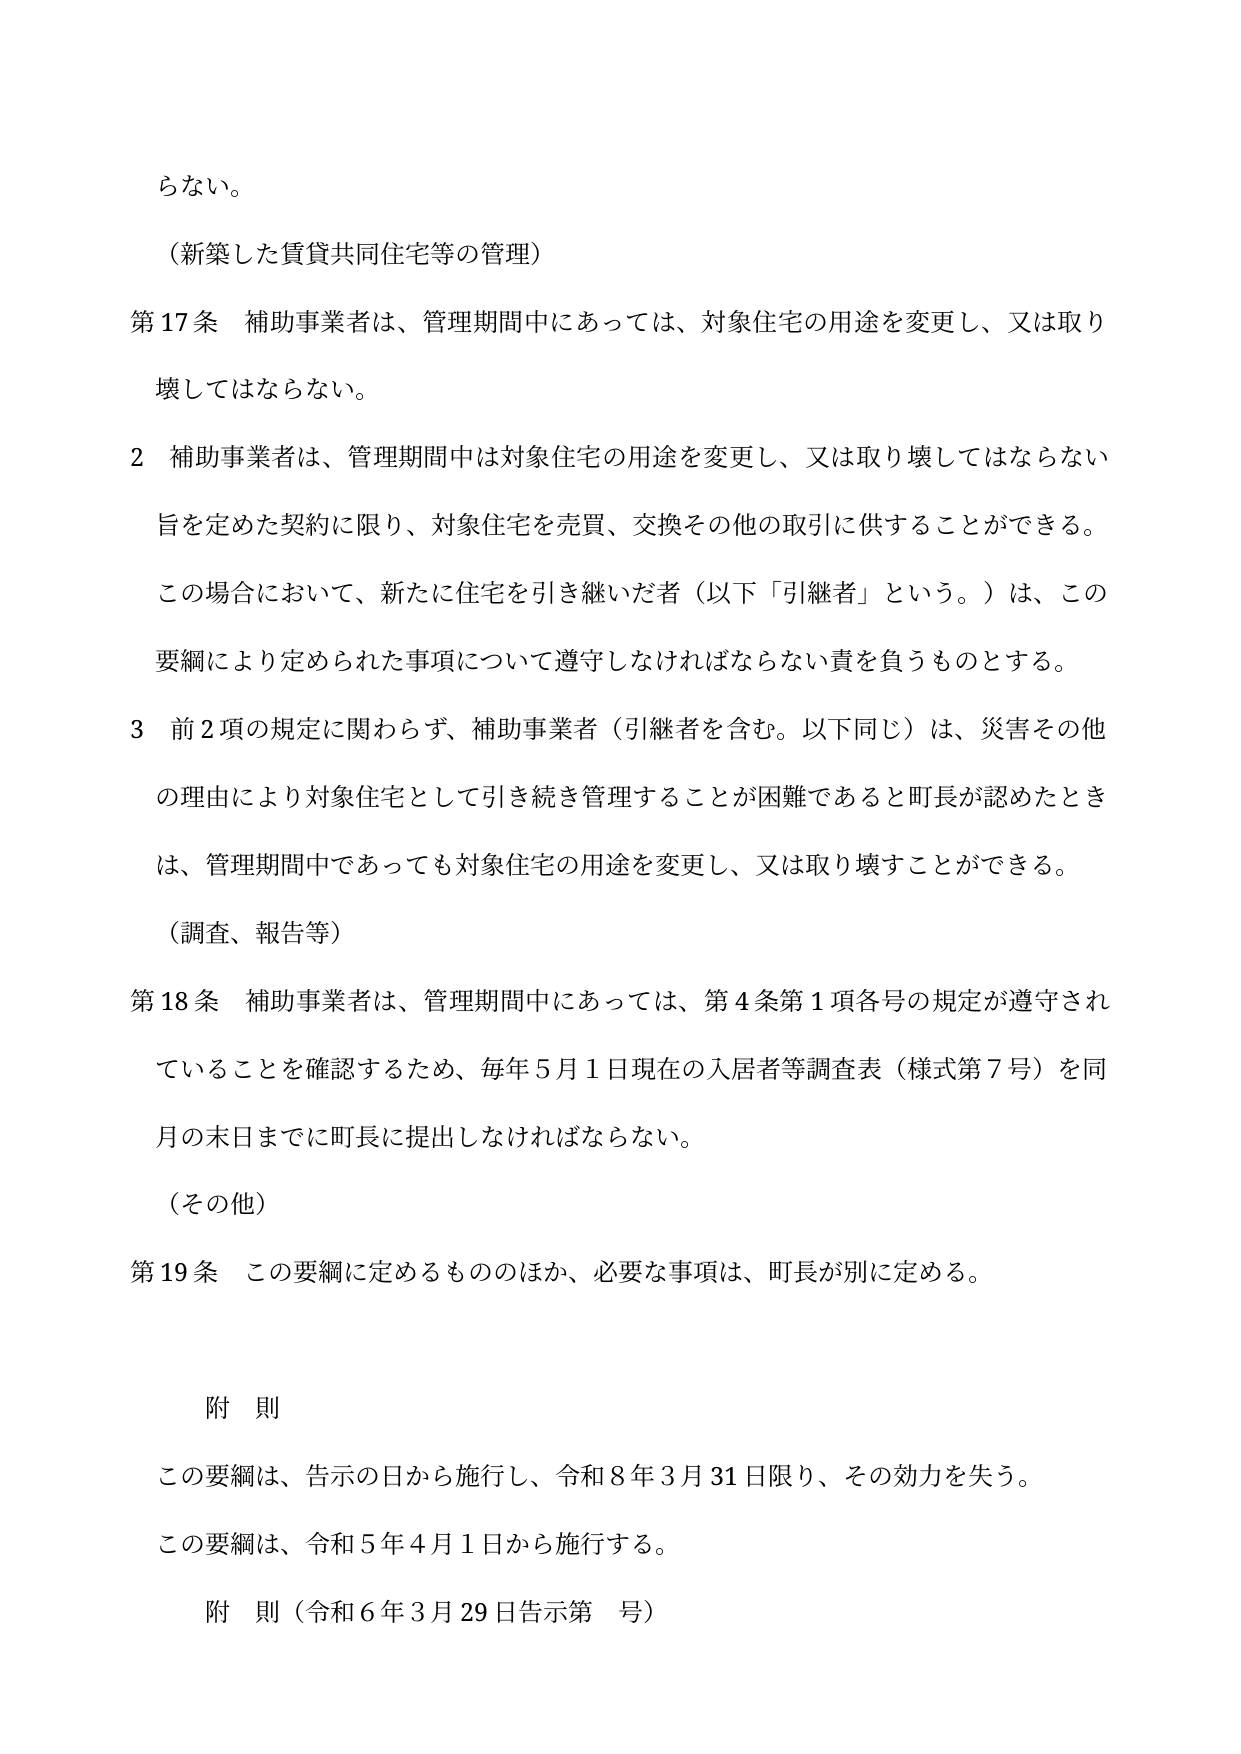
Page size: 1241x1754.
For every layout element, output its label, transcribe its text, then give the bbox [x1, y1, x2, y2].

text 附 則 [130, 1373, 1110, 1441]
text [130, 151, 1110, 218]
text 附 則（令和６年３月29日告示第 号） [130, 1577, 1110, 1645]
text 第19条 この要綱に定めるもののほか、必要な事項は、町長が別に定める。 [130, 1237, 1110, 1305]
text この要綱は、告示の日から施行し、令和８年３月31日限り、その効力を失う。 [130, 1441, 1110, 1509]
text この要綱は、令和５年４月１日から施行する。 [130, 1509, 1110, 1577]
text 第17条 補助事業者は、管理期間中にあっては、対象住宅の用途を変更し、又は取り壊してはならない。 [130, 286, 1110, 422]
text 第18条 補助事業者は、管理期間中にあっては、第4条第1項各号の規定が遵守されていることを確認するため、毎年５月１日現在の入居者等調査表（様式第７号）を同月の末日までに町長に提出しなければならない。 [130, 966, 1110, 1169]
text （新築した賃貸共同住宅等の管理） [130, 218, 1110, 286]
text 3 前2項の規定に関わらず、補助事業者（引継者を含む。以下同じ）は、災害その他の理由により対象住宅として引き続き管理することが困難であると町長が認めたときは、管理期間中であっても対象住宅の用途を変更し、又は取り壊すことができる。 [130, 694, 1110, 898]
text （調査、報告等） [130, 898, 1110, 966]
text 2 補助事業者は、管理期間中は対象住宅の用途を変更し、又は取り壊してはならない旨を定めた契約に限り、対象住宅を売買、交換その他の取引に供することができる。この場合において、新たに住宅を引き継いだ者（以下「引継者」という。）は、この要綱により定められた事項について遵守しなければならない責を負うものとする。 [130, 422, 1110, 694]
text （その他） [130, 1169, 1110, 1237]
